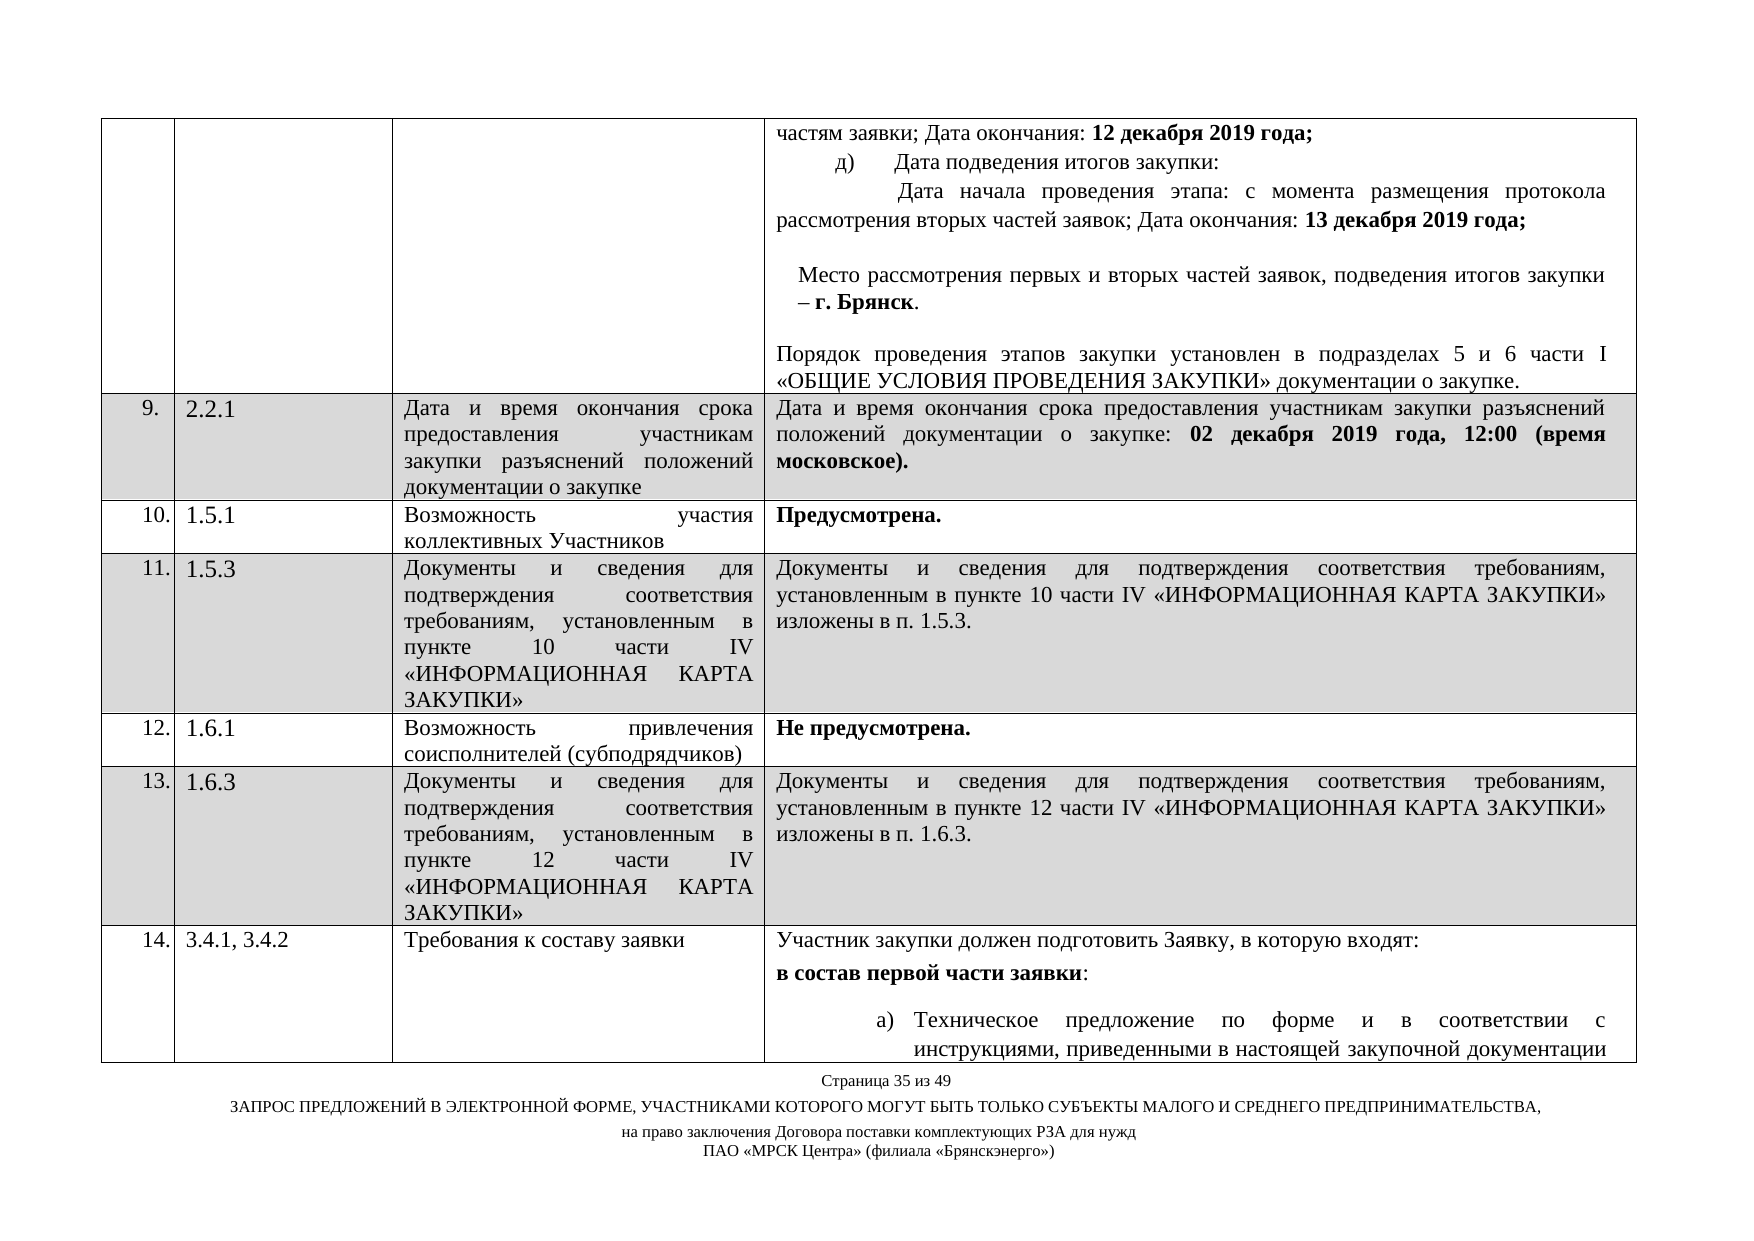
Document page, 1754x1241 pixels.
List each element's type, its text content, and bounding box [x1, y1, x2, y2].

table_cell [765, 926, 1636, 1062]
table_cell 3.4.1, 3.4.2 [175, 926, 392, 1062]
table_cell 1.6.1 [175, 714, 392, 766]
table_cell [393, 926, 764, 1062]
table_cell Предусмотрена. [765, 501, 1636, 553]
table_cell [393, 119, 764, 393]
table_cell 1.5.3 [175, 554, 392, 712]
table_cell Дата и время окончания срока предоставления участникам закупки разъяснений положений документации о закупке: 02 декабря 2019 года, 12:00 (время московское). [765, 394, 1636, 499]
table_cell [102, 714, 174, 766]
table_cell 2.2.1 [175, 394, 392, 499]
table_cell [102, 501, 174, 553]
table_cell Возможность участия коллективных Участников [393, 501, 764, 553]
table_cell Не предусмотрена. [765, 714, 1636, 766]
table_cell Документы и сведения для подтверждения соответствия требованиям, установленным в пункте 12 части IV «ИНФОРМАЦИОННАЯ КАРТА ЗАКУПКИ» изложены в п. 1.6.3. [765, 767, 1636, 925]
table_cell [102, 394, 174, 499]
table_cell 1.6.3 [175, 767, 392, 925]
table_cell 1.5.1 [175, 501, 392, 553]
table_cell Дата и время окончания срока предоставления участникам закупки разъяснений положений документации о закупке [393, 394, 764, 499]
table_cell Документы и сведения для подтверждения соответствия требованиям, установленным в пункте 10 части IV «ИНФОРМАЦИОННАЯ КАРТА ЗАКУПКИ» [393, 554, 764, 712]
table_cell Документы и сведения для подтверждения соответствия требованиям, установленным в пункте 12 части IV «ИНФОРМАЦИОННАЯ КАРТА ЗАКУПКИ» [393, 767, 764, 925]
table_cell [102, 926, 174, 1062]
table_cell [765, 119, 1636, 393]
table_cell Документы и сведения для подтверждения соответствия требованиям, установленным в пункте 10 части IV «ИНФОРМАЦИОННАЯ КАРТА ЗАКУПКИ» изложены в п. 1.5.3. [765, 554, 1636, 712]
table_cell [175, 119, 392, 393]
table_cell [102, 554, 174, 712]
table_cell [102, 119, 174, 393]
table_cell [102, 767, 174, 925]
table_cell Возможность привлечения соисполнителей (субподрядчиков) [393, 714, 764, 766]
